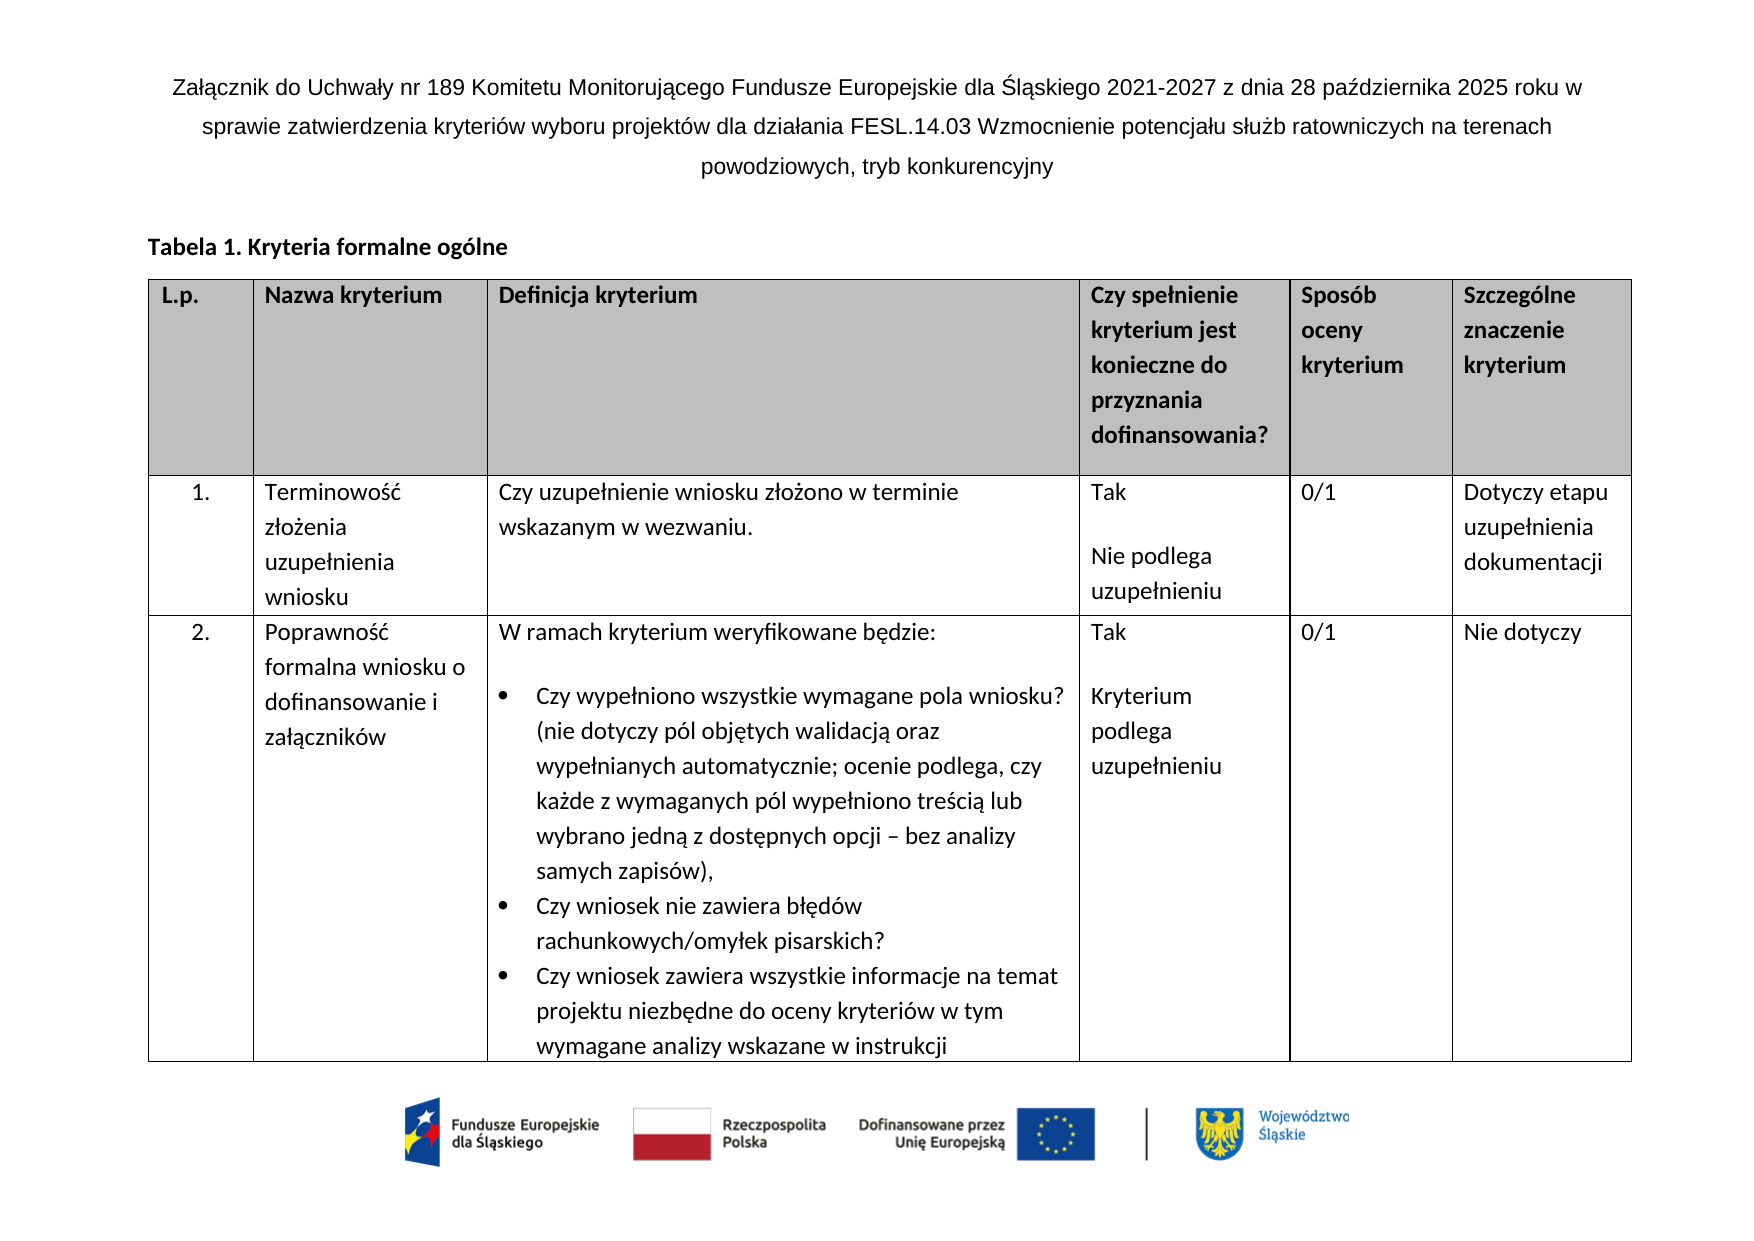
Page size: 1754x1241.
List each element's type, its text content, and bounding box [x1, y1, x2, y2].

table_header Czy spełnienie kryterium jest konieczne do przyznania dofinansowania? [1080, 280, 1289, 475]
table_cell Czy uzupełnienie wniosku złożono w terminie wskazanym w wezwaniu. [488, 476, 1079, 615]
picture [405, 1097, 1349, 1167]
table_cell [149, 616, 253, 1061]
table_cell Dotyczy etapu uzupełnienia dokumentacji [1453, 476, 1631, 615]
table_cell 0/1 [1291, 616, 1452, 1061]
table_header Definicja kryterium [488, 280, 1079, 475]
table_cell Terminowość złożenia uzupełnienia wniosku [254, 476, 487, 615]
table_cell 0/1 [1291, 476, 1452, 615]
table_cell Tak Nie podlega uzupełnieniu [1080, 476, 1289, 615]
table_header Sposób oceny kryterium [1291, 280, 1452, 475]
table_cell Tak Kryterium podlega uzupełnieniu [1080, 616, 1289, 1061]
subtitle Tabela 1. Kryteria formalne ogólne [148, 231, 1606, 261]
table_header Szczególne znaczenie kryterium [1453, 280, 1631, 475]
table_header Nazwa kryterium [254, 280, 487, 475]
table_cell Nie dotyczy [1453, 616, 1631, 1061]
table_cell [149, 476, 253, 615]
table_cell Poprawność formalna wniosku o dofinansowanie i załączników [254, 616, 487, 1061]
table_cell W ramach kryterium weryfikowane będzie: Czy wypełniono wszystkie wymagane pola wniosku? (nie dotyczy pól objętych walidacją oraz wypełnianych automatycznie; ocenie podlega, czy każde z wymaganych pól wypełniono treścią lub wybrano jedną z dostępnych opcji – bez analizy samych zapisów), Czy wniosek nie zawiera błędów rachunkowych/omyłek pisarskich? Czy wniosek zawiera wszystkie informacje na temat projektu niezbędne do oceny kryteriów w tym wymagane analizy wskazane w instrukcji wypełniania wniosku? Czy informacje są spójne? Czy załączniki wymagane regulaminem wyboru projektów zostały dołączone? Czy ww. załączniki są możliwe do odczytania/otwarcia? Czy ww. załączniki są wypełnione poprawnie, czytelnie? [488, 616, 1079, 1061]
table_header L.p. [149, 280, 253, 475]
